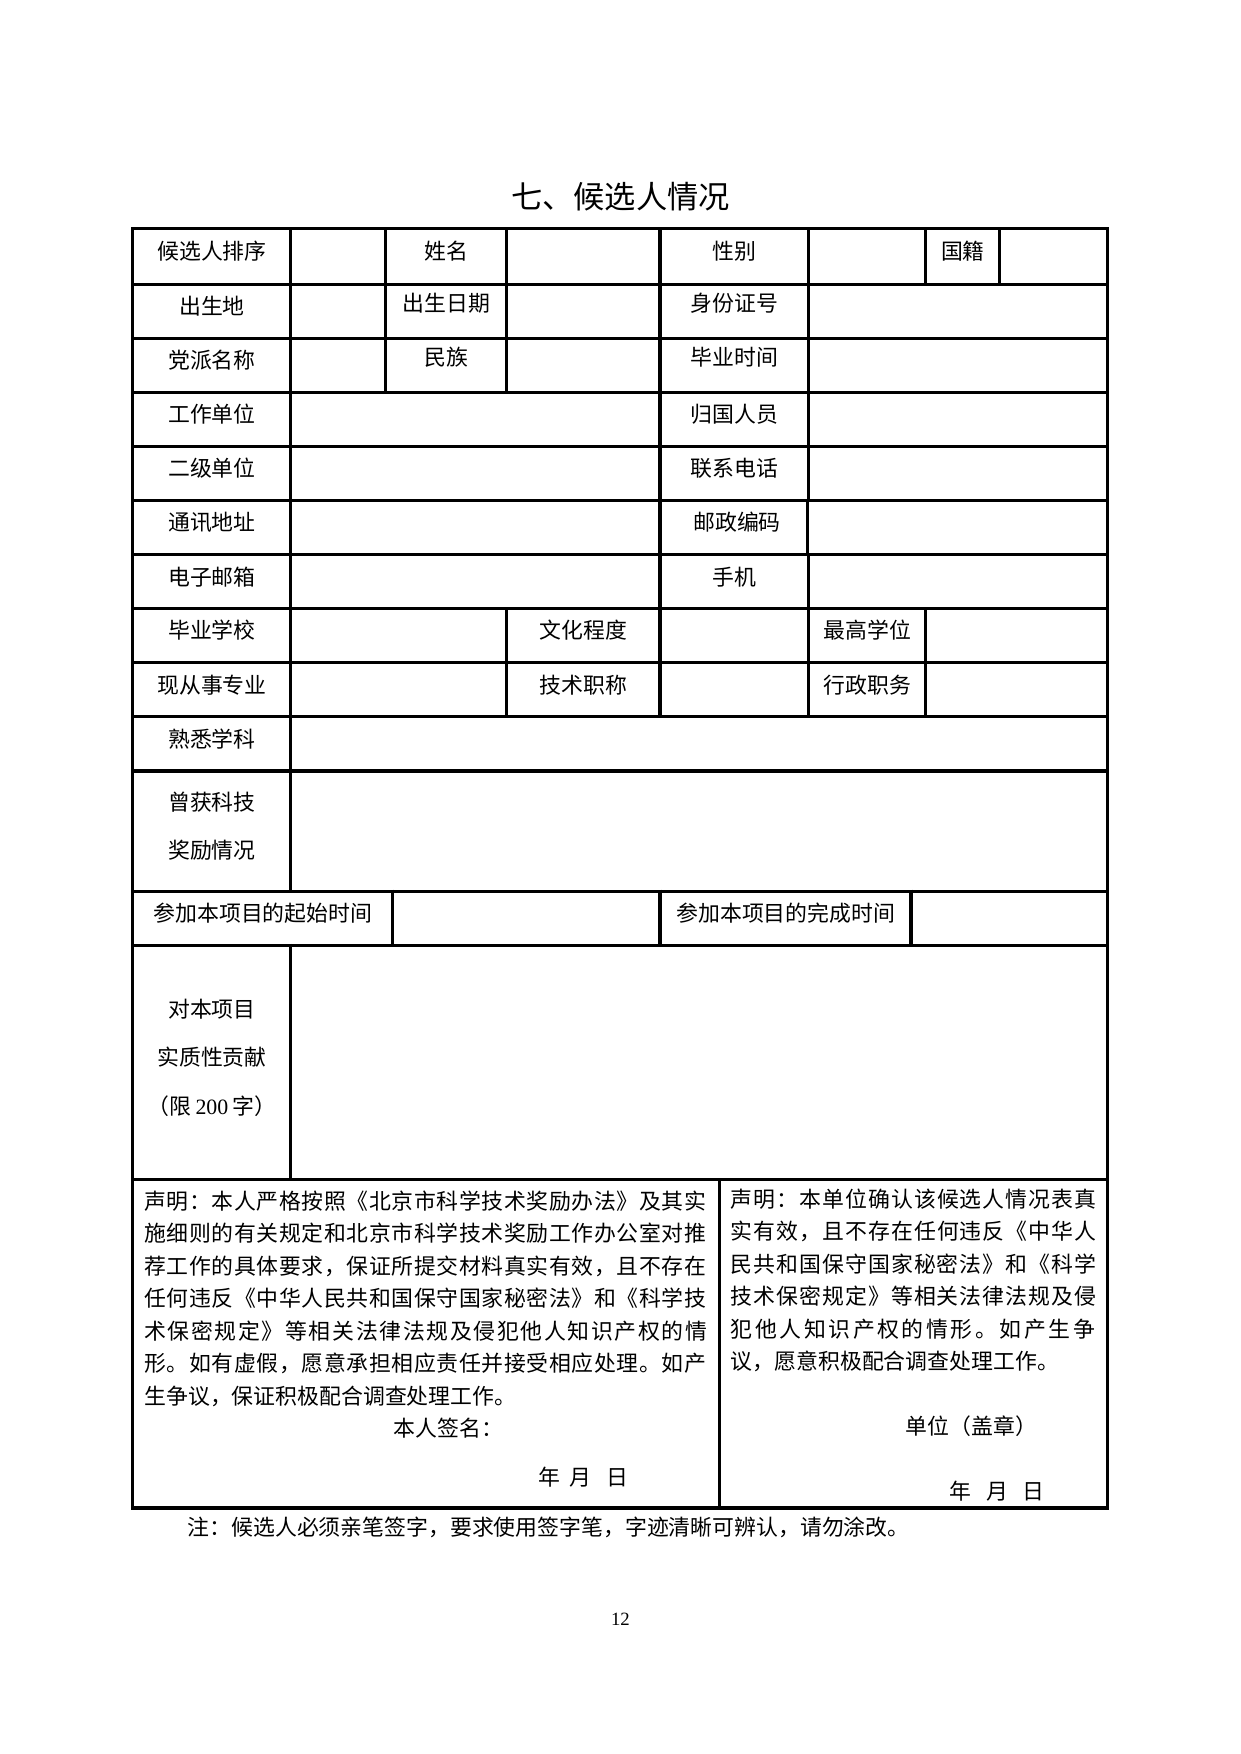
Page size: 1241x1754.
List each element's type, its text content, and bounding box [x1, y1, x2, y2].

table_cell 声明：本单位确认该候选人情况表真实有效，且不存在任何违反《中华人民共和国保守国家秘密法》和《科学技术保密规定》等相关法律法规及侵犯他人知识产权的情形。如产生争议，愿意积极配合调查处理工作。 单位（盖章） 年 月 日 [721, 1181, 1106, 1506]
table_cell [292, 664, 505, 715]
table_cell 技术职称 [508, 664, 658, 715]
text 七、候选人情况 [187, 162, 1053, 227]
table_cell [394, 893, 658, 944]
table_cell [927, 610, 1106, 661]
table_cell [913, 893, 1106, 944]
table_cell [292, 340, 384, 391]
table_cell [292, 448, 658, 499]
table_header [1001, 230, 1106, 283]
table_cell [809, 502, 1106, 553]
table_cell [508, 286, 658, 337]
table_cell 毕业学校 [134, 610, 289, 661]
table_cell 电子邮箱 [134, 556, 289, 607]
table_cell 工作单位 [134, 394, 289, 445]
table_cell [292, 556, 658, 607]
table_cell [292, 610, 505, 661]
table_cell [292, 947, 1106, 1178]
table_cell 归国人员 [662, 394, 807, 445]
table_cell [508, 340, 658, 391]
table_cell 民族 [387, 340, 505, 391]
table_cell [292, 286, 384, 337]
table_header 候选人排序 [134, 230, 289, 283]
table_cell 出生日期 [387, 286, 505, 337]
table_header 姓名 [387, 230, 505, 283]
table_cell [810, 340, 1106, 391]
table_cell 毕业时间 [662, 340, 807, 391]
table_header 国籍 [927, 230, 998, 283]
table_cell 参加本项目的起始时间 [134, 893, 391, 944]
table_cell [292, 502, 658, 553]
table_cell 曾获科技 奖励情况 [134, 773, 289, 889]
table_cell 通讯地址 [134, 502, 289, 553]
table_cell 出生地 [134, 286, 289, 337]
table_cell [810, 448, 1106, 499]
table_cell 行政职务 [810, 664, 924, 715]
table_cell 现从事专业 [134, 664, 289, 715]
table_header [810, 230, 924, 283]
table_cell [292, 773, 1106, 889]
table_header [292, 230, 384, 283]
table_cell [927, 664, 1106, 715]
table_cell 二级单位 [134, 448, 289, 499]
table_cell [810, 556, 1106, 607]
table_cell 邮政编码 [662, 502, 806, 553]
table_cell [810, 286, 1106, 337]
table_cell [662, 664, 807, 715]
table_cell [292, 718, 1106, 769]
table_cell 身份证号 [662, 286, 807, 337]
table_header 性别 [662, 230, 807, 283]
table_cell [292, 394, 658, 445]
table_cell 文化程度 [508, 610, 658, 661]
text 注：候选人必须亲笔签字，要求使用签字笔，字迹清晰可辨认，请勿涂改。 [187, 1510, 1053, 1542]
table_cell 手机 [662, 556, 807, 607]
table_cell [662, 610, 807, 661]
table_cell 联系电话 [662, 448, 807, 499]
table_cell 对本项目 实质性贡献（限200字） [134, 947, 289, 1178]
table_cell 参加本项目的完成时间 [662, 893, 909, 944]
table_header [508, 230, 658, 283]
table_cell 声明：本人严格按照《北京市科学技术奖励办法》及其实施细则的有关规定和北京市科学技术奖励工作办公室对推荐工作的具体要求，保证所提交材料真实有效，且不存在任何违反《中华人民共和国保守国家秘密法》和《科学技术保密规定》等相关法律法规及侵犯他人知识产权的情形。如有虚假，愿意承担相应责任并接受相应处理。如产生争议，保证积极配合调查处理工作。 本人签名： 年 月 日 [134, 1181, 718, 1506]
table_cell [810, 394, 1106, 445]
table_cell 党派名称 [134, 340, 289, 391]
table_cell 熟悉学科 [134, 718, 289, 769]
table_cell 最高学位 [810, 610, 924, 661]
